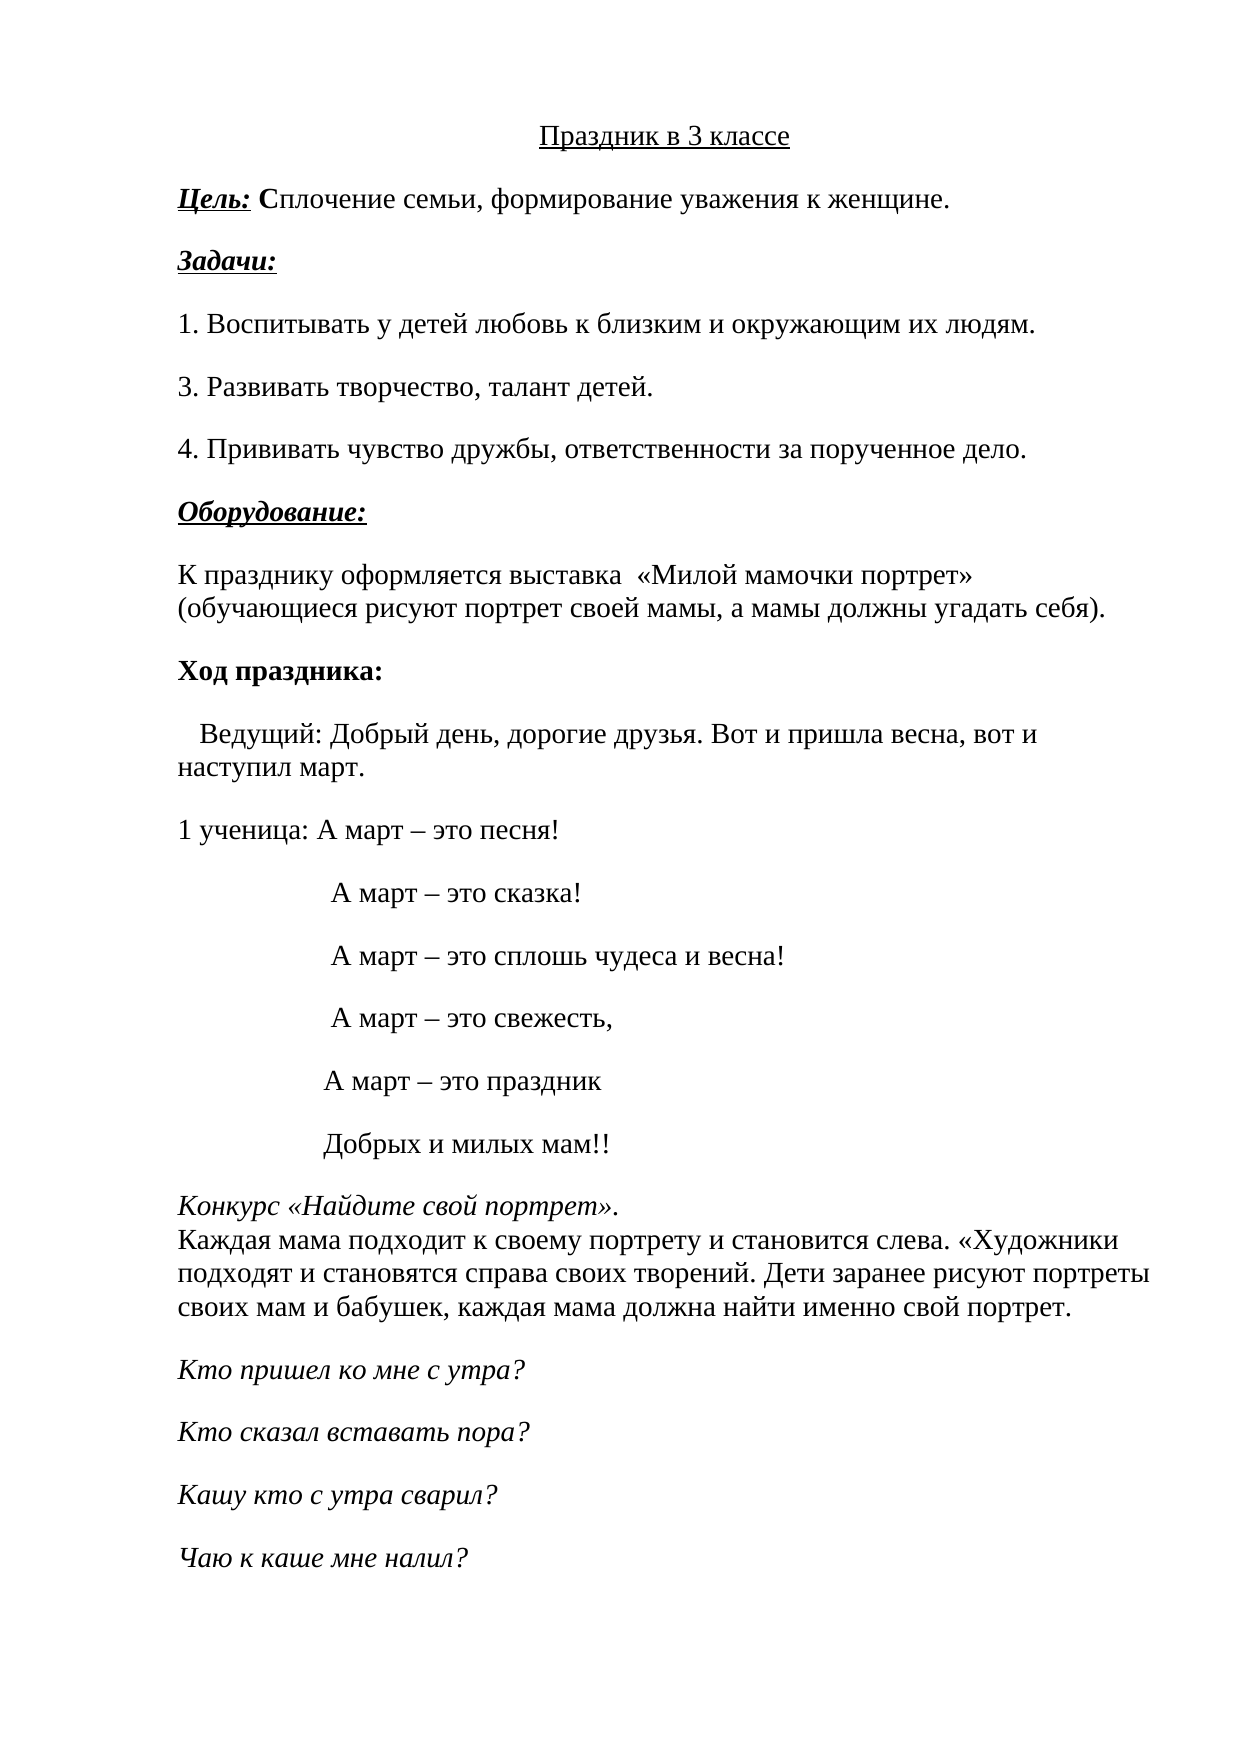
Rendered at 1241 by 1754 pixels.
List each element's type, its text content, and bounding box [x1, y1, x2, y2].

text Ход праздника: [177, 653, 1152, 687]
text Кто сказал вставать пора? [177, 1414, 1152, 1448]
text Добрых и милых мам!! [177, 1126, 1152, 1159]
text Задачи: [177, 243, 1152, 277]
text Конкурс «Найдите свой портрет». Каждая мама подходит к своему портрету и становится слева. «Художники подходят и становятся справа своих творений. Дети заранее рисуют портреты своих мам и бабушек, каждая мама должна найти именно свой портрет. [177, 1188, 1152, 1323]
text Оборудование: [177, 494, 1152, 528]
text 3. Развивать творчество, талант детей. [177, 369, 1152, 402]
text 1 ученица: А март – это песня! [177, 812, 1152, 846]
text Праздник в 3 классе [177, 118, 1152, 152]
text А март – это сказка! [177, 875, 1152, 908]
text Чаю к каше мне налил? [177, 1540, 1152, 1573]
text 1. Воспитывать у детей любовь к близким и окружающим их людям. [177, 306, 1152, 340]
text Кашу кто с утра сварил? [177, 1477, 1152, 1511]
text Кто пришел ко мне с утра? [177, 1352, 1152, 1385]
text К празднику оформляется выставка «Милой мамочки портрет» (обучающиеся рисуют портрет своей мамы, а мамы должны угадать себя). [177, 557, 1152, 624]
text Цель: Сплочение семьи, формирование уважения к женщине. [177, 181, 1152, 214]
text Ведущий: Добрый день, дорогие друзья. Вот и пришла весна, вот и наступил март. [177, 716, 1152, 783]
text 4. Прививать чувство дружбы, ответственности за порученное дело. [177, 432, 1152, 465]
text А март – это праздник [177, 1063, 1152, 1097]
text А март – это свежесть, [177, 1000, 1152, 1034]
text А март – это сплошь чудеса и весна! [177, 938, 1152, 971]
